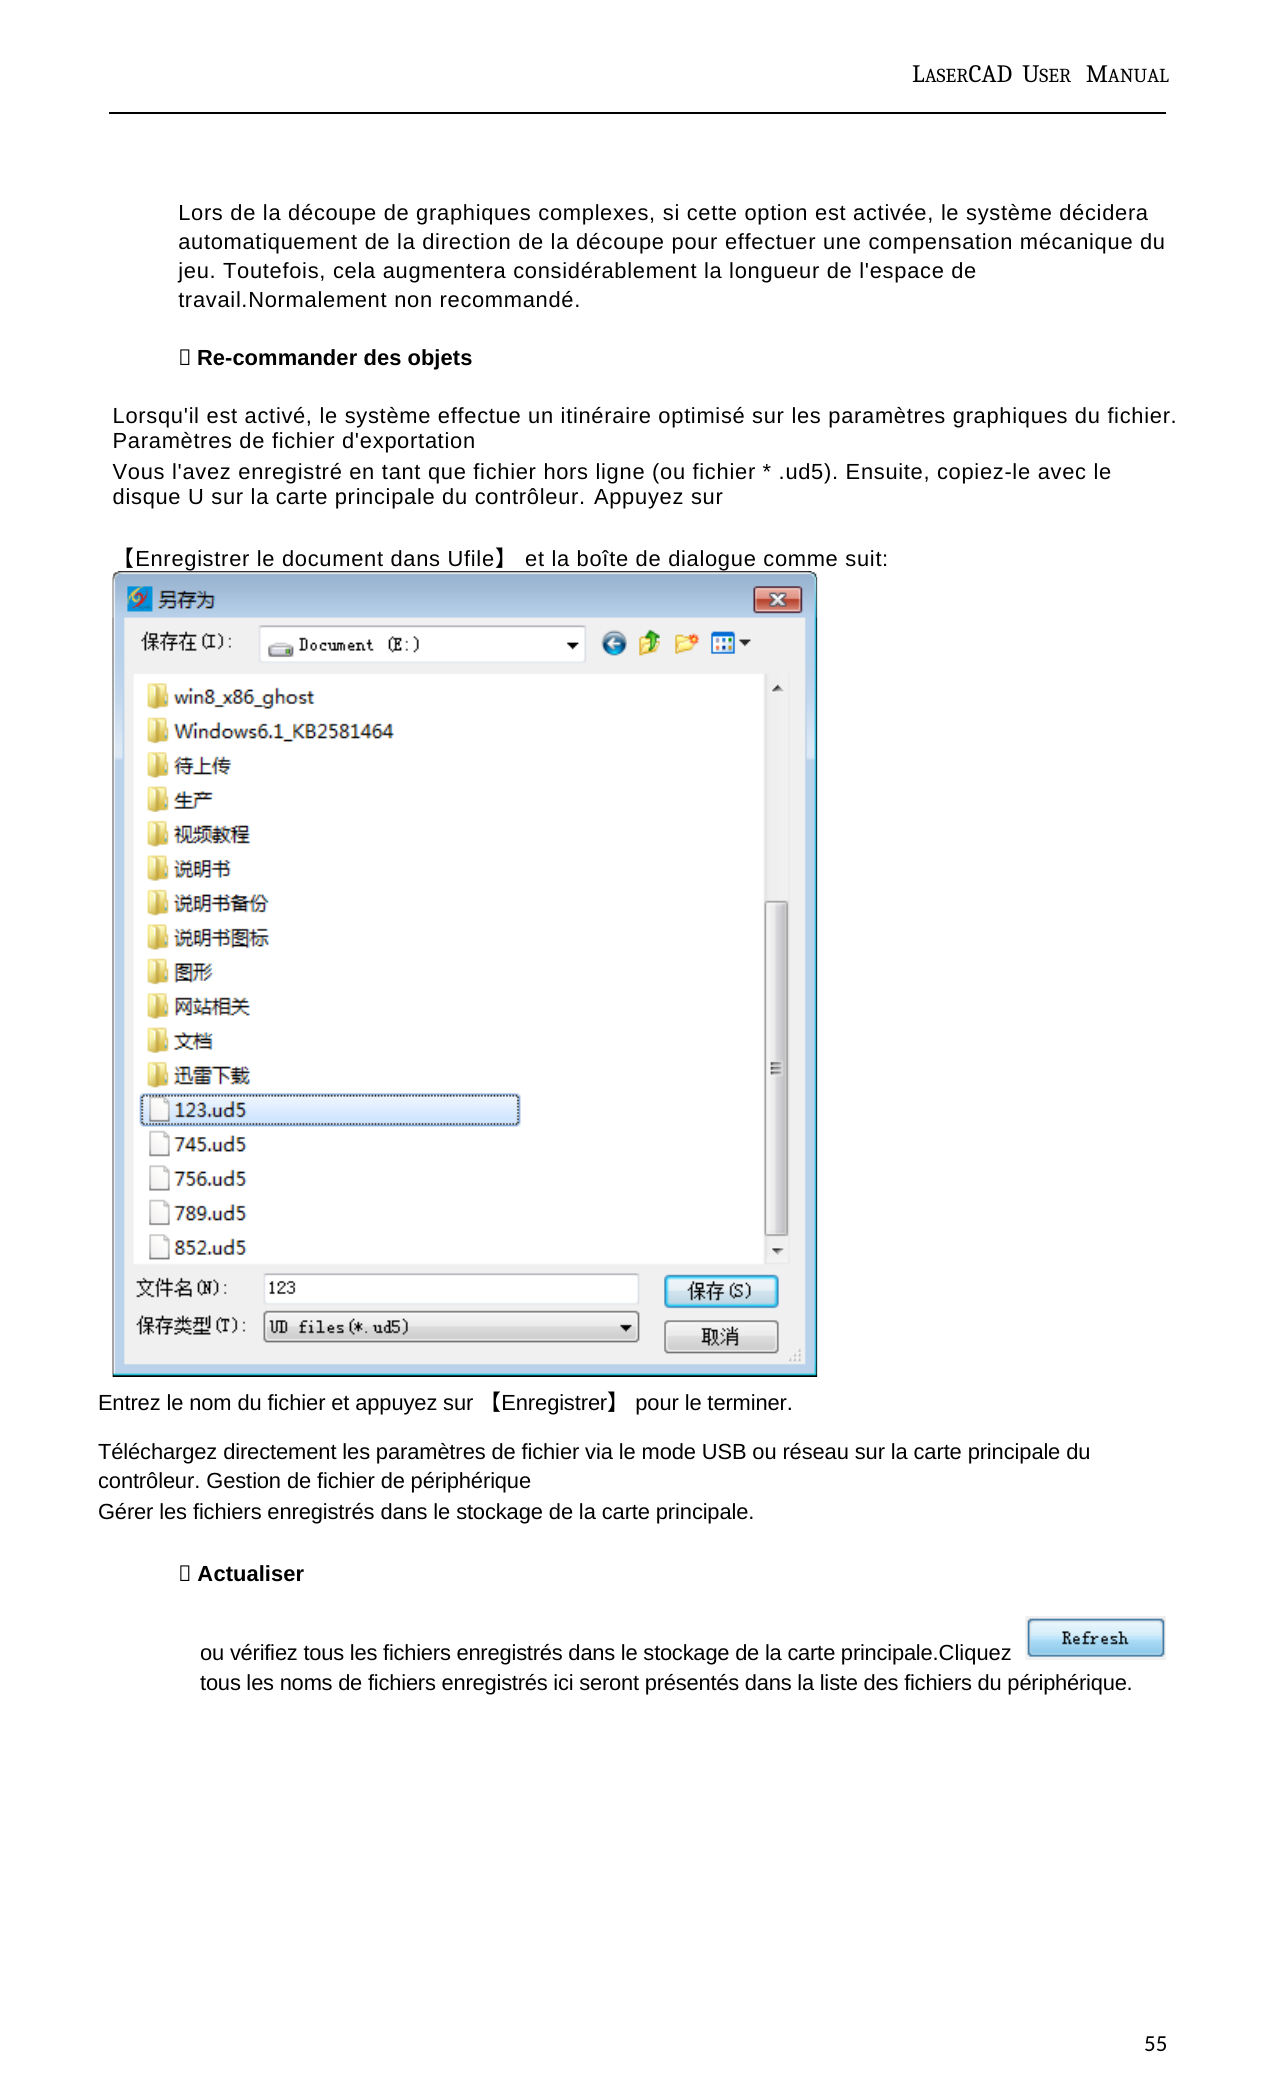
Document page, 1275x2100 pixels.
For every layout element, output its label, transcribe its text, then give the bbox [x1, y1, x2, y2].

text  Re-commander des objets [178, 342, 1181, 372]
text Lorsqu'il est activé, le système effectue un itinéraire optimisé sur les paramètres graphiques du fichier. Paramètres de fichier d'exportation [112, 403, 1181, 453]
text Lors de la découpe de graphiques complexes, si cette option est activée, le système décidera automatiquement de la direction de la découpe pour effectuer une compensation mécanique du jeu. Toutefois, cela augmentera considérablement la longueur de l'espace de travail.Normalement non recommandé. [178, 200, 1181, 312]
text  Actualiser [178, 1558, 1181, 1588]
text Gérer les fichiers enregistrés dans le stockage de la carte principale. [98, 1499, 1179, 1524]
picture [112, 571, 818, 1377]
text Téléchargez directement les paramètres de fichier via le mode USB ou réseau sur la carte principale du contrôleur. Gestion de fichier de périphérique [98, 1439, 1179, 1493]
text Entrez le nom du fichier et appuyez sur 【Enregistrer】 pour le terminer. [98, 1394, 1179, 1414]
text ou vérifiez tous les fichiers enregistrés dans le stockage de la carte principale.Cliquez tous les noms de fichiers enregistrés ici seront présentés dans la liste des fichiers du périphérique. [200, 1616, 1172, 1695]
text Vous l'avez enregistré en tant que fichier hors ligne (ou fichier * .ud5). Ensuite, copiez-le avec le disque U sur la carte principale du contrôleur. Appuyez sur [112, 459, 1181, 510]
picture [1025, 1616, 1166, 1660]
